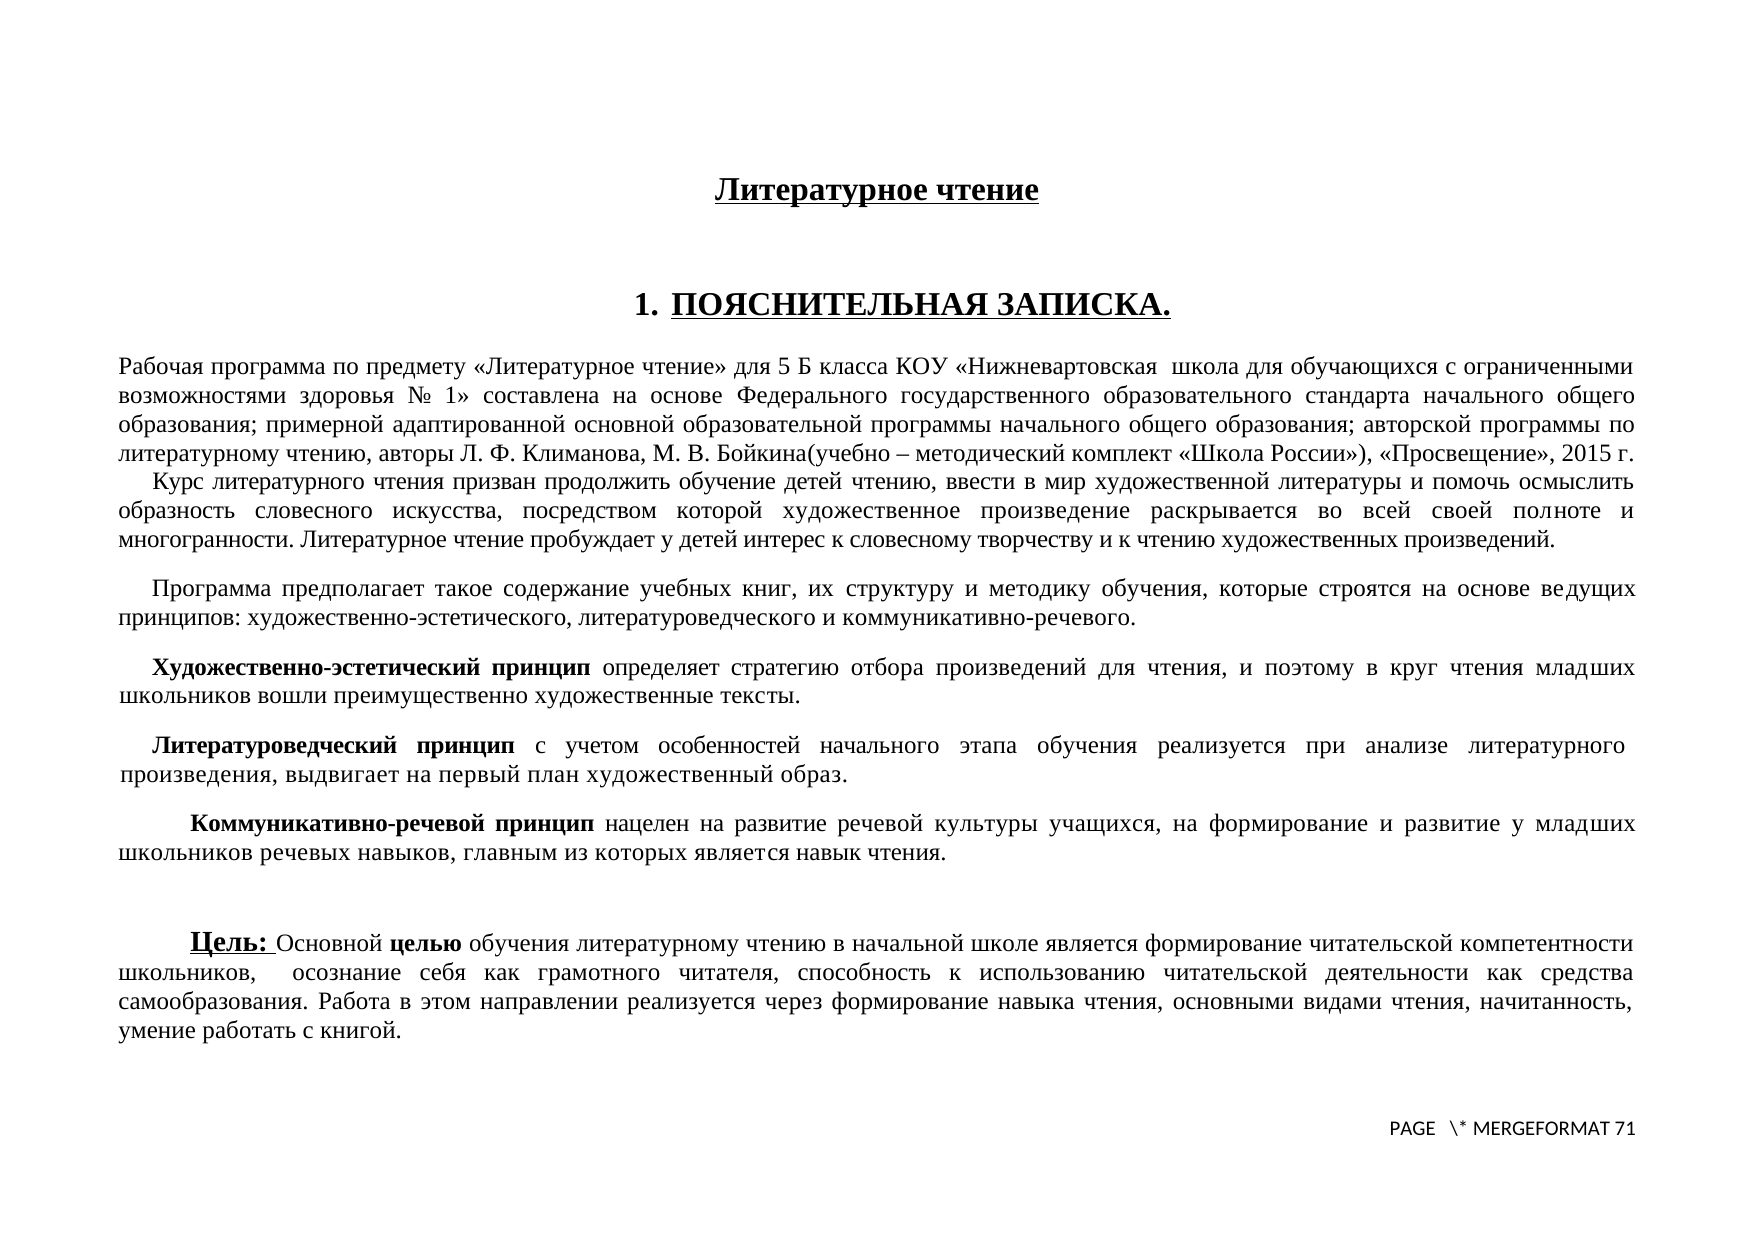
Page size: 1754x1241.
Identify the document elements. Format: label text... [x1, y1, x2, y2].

text Литературное чтение [118, 169, 1636, 208]
text Литературоведческий принцип с учетом особенностей начального этапа обучения реализуется при анализе литературного произведения, выдвигает на первый план художественный образ. [120, 730, 1627, 788]
text Цель: Основной целью обучения литературному чтению в начальной школе является формирование читательской компетентности школьников, осознание себя как грамотного читателя, способность к использованию читательской деятельности как средства самообразования. Работа в этом направлении реализуется через формирование навыка чтения, основными видами чтения, начитанность, умение работать с книгой. [118, 924, 1636, 1043]
text Рабочая программа по предмету «Литературное чтение» для 5 Б класса КОУ «Нижневартовская школа для обучающихся с ограниченными возможностями здоровья № 1» составлена на основе Федерального государственного образовательного стандарта начального общего образования; примерной адаптированной основной образовательной программы начального общего образования; авторской программы по литературному чтению, авторы Л. Ф. Климанова, М. В. Бойкина(учебно – методический комплект «Школа России»), «Просвещение», 2015 г. [118, 351, 1636, 466]
text Курс литературного чтения призван продолжить обучение детей чтению, ввести в мир художественной литературы и помочь осмыслить образность словесного искусства, посредством которой художественное произведение раскрывается во всей своей полноте и многогранности. Литературное чтение пробуждает у детей интерес к словесному творчеству и к чтению художественных произведений. [118, 466, 1634, 553]
text Программа предполагает такое содержание учебных книг, их структуру и методику обучения, которые строятся на основе ведущих принципов: художественно-эстетического, литературоведческого и коммуникативно-речевого. [118, 573, 1636, 631]
text Коммуникативно-речевой принцип нацелен на развитие речевой культуры учащихся, на формирование и развитие у младших школьников речевых навыков, главным из которых является навык чтения. [118, 808, 1636, 866]
list ПОЯСНИТЕЛЬНАЯ ЗАПИСКА. [634, 284, 1636, 323]
text Художественно-эстетический принцип определяет стратегию отбора произведений для чтения, и поэтому в круг чтения младших школьников вошли преимущественно художественные тексты. [119, 652, 1635, 709]
